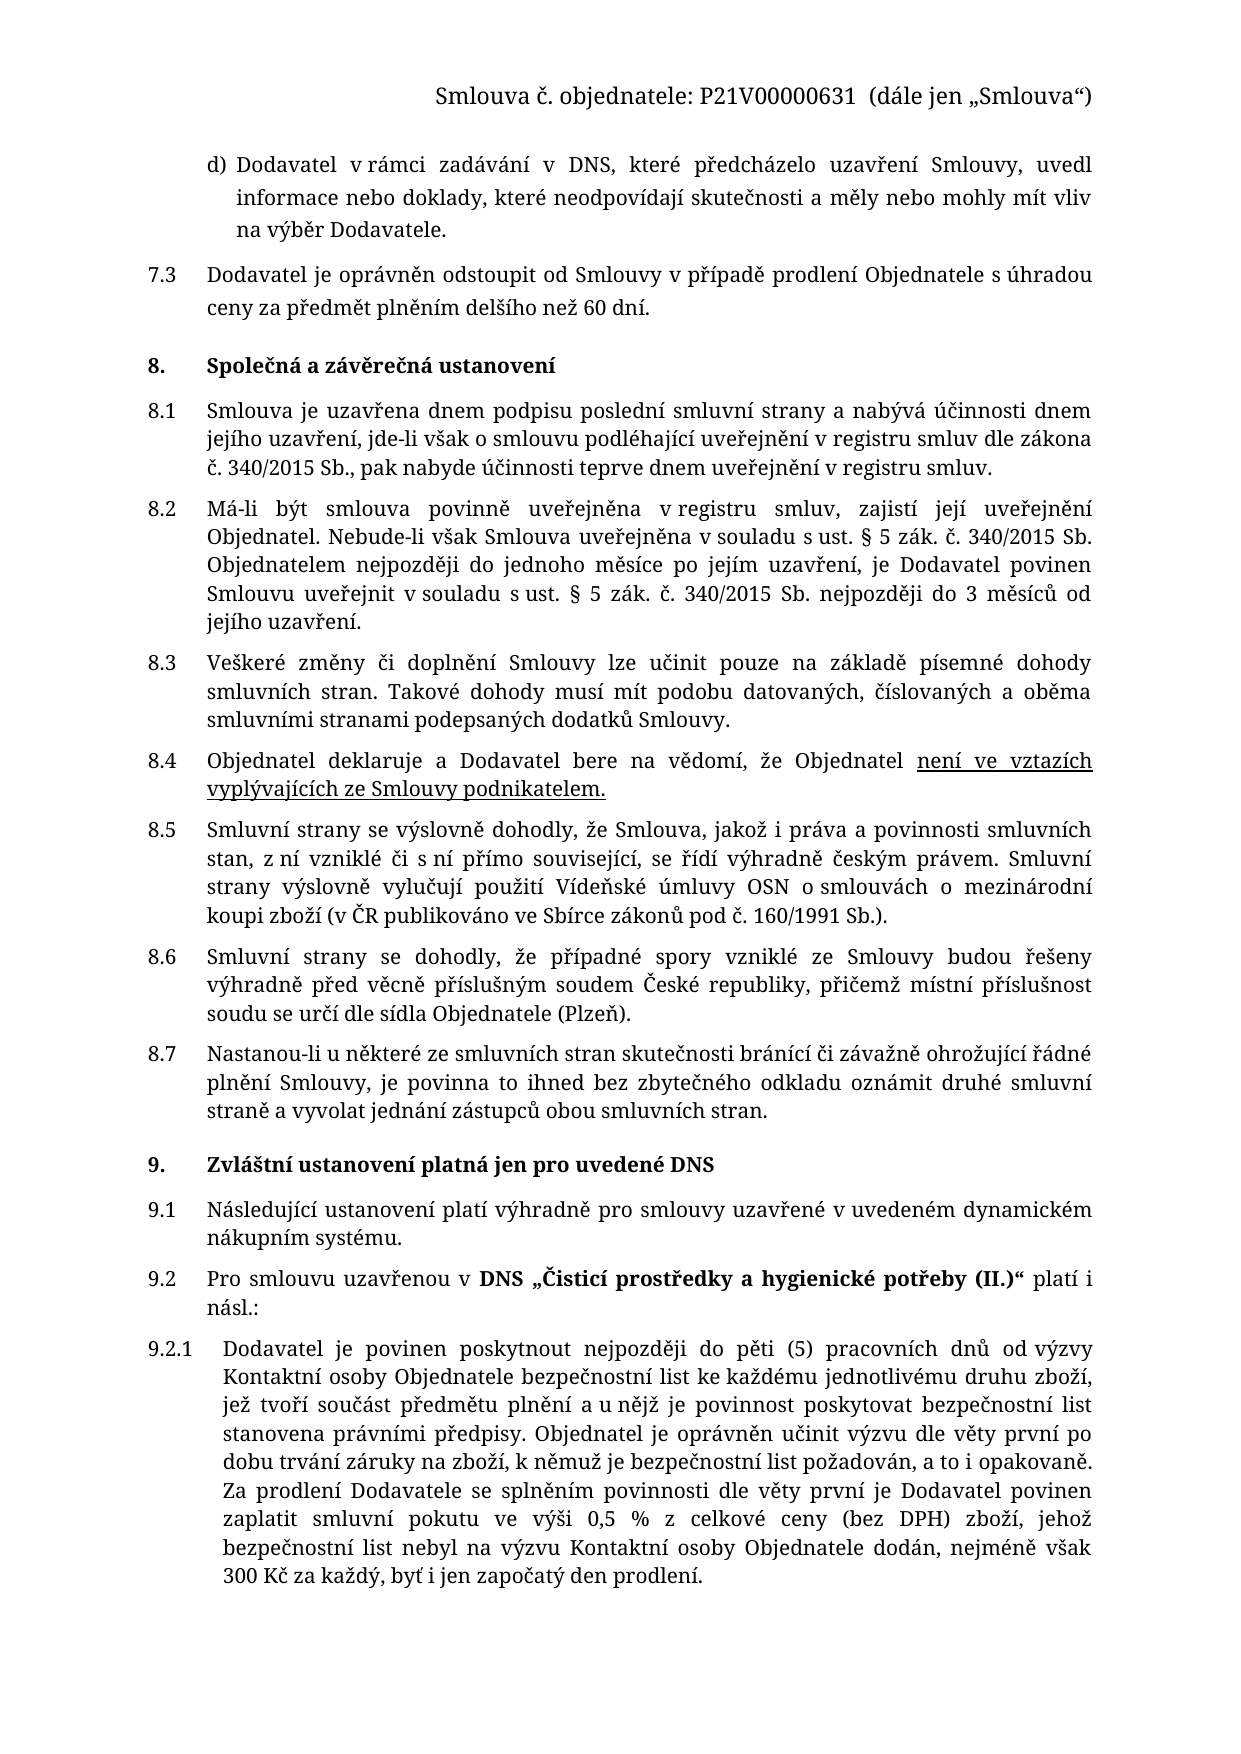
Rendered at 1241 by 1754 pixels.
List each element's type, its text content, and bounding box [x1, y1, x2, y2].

list Pro smlouvu uzavřenou v DNS „Čisticí prostředky a hygienické potřeby (II.)“ platí i násl.: [148, 1264, 1093, 1321]
list Smluvní strany se výslovně dohodly, že Smlouva, jakož i práva a povinnosti smluvních stan, z ní vzniklé či s ní přímo související, se řídí výhradně českým právem. Smluvní strany výslovně vylučují použití Vídeňské úmluvy OSN o smlouvách o mezinárodní koupi zboží (v ČR publikováno ve Sbírce zákonů pod č. 160/1991 Sb.). [148, 816, 1093, 929]
list Smluvní strany se dohodly, že případné spory vzniklé ze Smlouvy budou řešeny výhradně před věcně příslušným soudem České republiky, přičemž místní příslušnost soudu se určí dle sídla Objednatele (Plzeň). [148, 942, 1093, 1027]
list Nastanou-li u některé ze smluvních stran skutečnosti bránící či závažně ohrožující řádné plnění Smlouvy, je povinna to ihned bez zbytečného odkladu oznámit druhé smluvní straně a vyvolat jednání zástupců obou smluvních stran. [148, 1039, 1093, 1125]
list Společná a závěrečná ustanovení [148, 351, 1093, 379]
list Dodavatel v rámci zadávání v DNS, které předcházelo uzavření Smlouvy, uvedl informace nebo doklady, které neodpovídají skutečnosti a měly nebo mohly mít vliv na výběr Dodavatele. [207, 150, 1093, 244]
list Veškeré změny či doplnění Smlouvy lze učinit pouze na základě písemné dohody smluvních stran. Takové dohody musí mít podobu datovaných, číslovaných a oběma smluvními stranami podepsaných dodatků Smlouvy. [148, 648, 1093, 734]
list Zvláštní ustanovení platná jen pro uvedené DNS [148, 1150, 1093, 1178]
list Smlouva je uzavřena dnem podpisu poslední smluvní strany a nabývá účinnosti dnem jejího uzavření, jde-li však o smlouvu podléhající uveřejnění v registru smluv dle zákona č. 340/2015 Sb., pak nabyde účinnosti teprve dnem uveřejnění v registru smluv. [148, 396, 1093, 481]
list Následující ustanovení platí výhradně pro smlouvy uzavřené v uvedeném dynamickém nákupním systému. [148, 1195, 1093, 1252]
list Dodavatel je oprávněn odstoupit od Smlouvy v případě prodlení Objednatele s úhradou ceny za předmět plněním delšího než 60 dní. [148, 261, 1093, 322]
list Má-li být smlouva povinně uveřejněna v registru smluv, zajistí její uveřejnění Objednatel. Nebude-li však Smlouva uveřejněna v souladu s ust. § 5 zák. č. 340/2015 Sb. Objednatelem nejpozději do jednoho měsíce po jejím uzavření, je Dodavatel povinen Smlouvu uveřejnit v souladu s ust. § 5 zák. č. 340/2015 Sb. nejpozději do 3 měsíců od jejího uzavření. [148, 494, 1093, 636]
list Dodavatel je povinen poskytnout nejpozději do pěti (5) pracovních dnů od výzvy Kontaktní osoby Objednatele bezpečnostní list ke každému jednotlivému druhu zboží, jež tvoří součást předmětu plnění a u nějž je povinnost poskytovat bezpečnostní list stanovena právními předpisy. Objednatel je oprávněn učinit výzvu dle věty první po dobu trvání záruky na zboží, k němuž je bezpečnostní list požadován, a to i opakovaně. Za prodlení Dodavatele se splněním povinnosti dle věty první je Dodavatel povinen zaplatit smluvní pokutu ve výši 0,5 % z celkové ceny (bez DPH) zboží, jehož bezpečnostní list nebyl na výzvu Kontaktní osoby Objednatele dodán, nejméně však 300 Kč za každý, byť i jen započatý den prodlení. [148, 1334, 1093, 1590]
list Objednatel deklaruje a Dodavatel bere na vědomí, že Objednatel není ve vztazích vyplývajících ze Smlouvy podnikatelem. [148, 746, 1093, 803]
